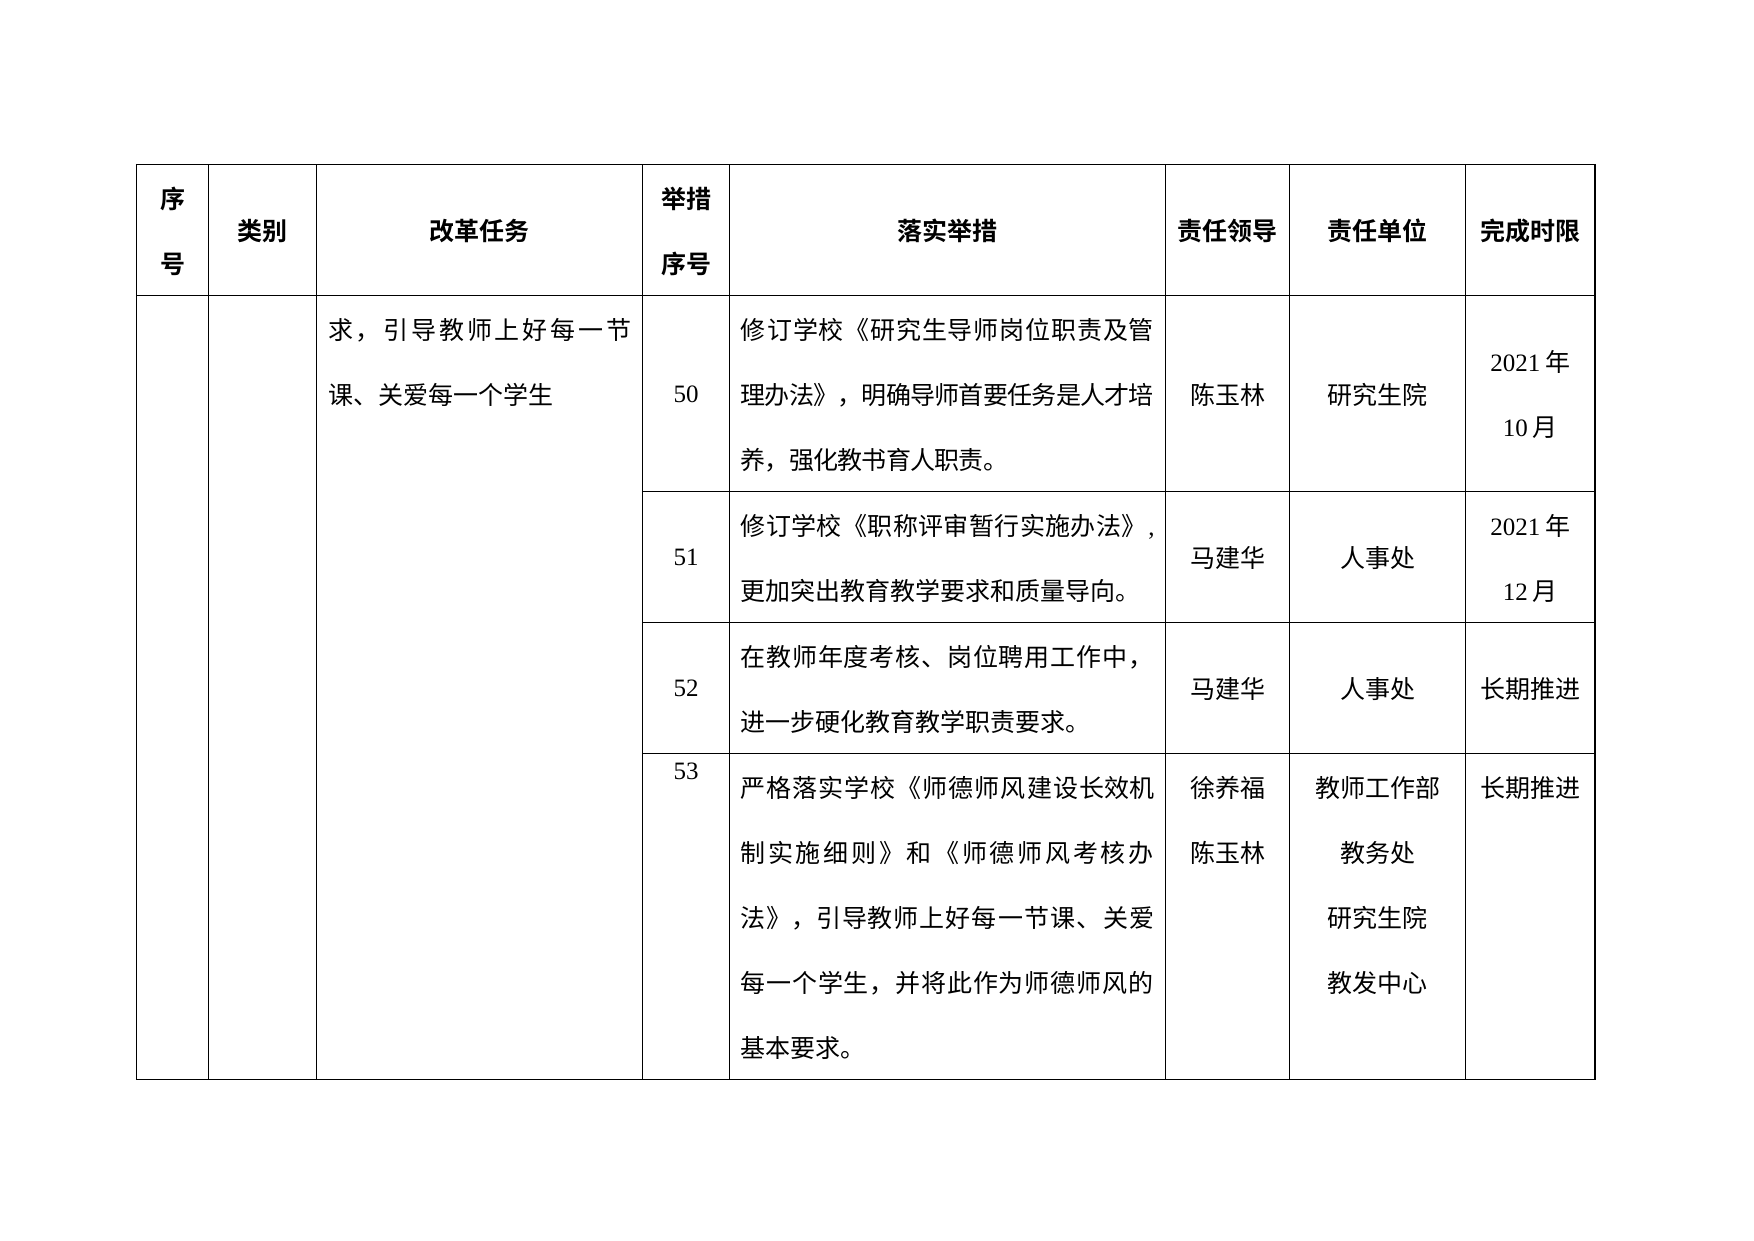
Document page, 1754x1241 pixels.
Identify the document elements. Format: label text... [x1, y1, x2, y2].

table_cell 修订学校《职称评审暂行实施办法》,更加突出教育教学要求和质量导向。 [730, 492, 1165, 622]
table_cell 2021年 12月 [1466, 492, 1594, 622]
table_cell 陈玉林 [1166, 296, 1289, 491]
table_cell 长期推进 [1466, 623, 1594, 753]
table_header 举措 序号 [643, 165, 729, 295]
table_cell 长期推进 [1466, 754, 1594, 1079]
table_cell 研究生院 [1290, 296, 1465, 491]
table_cell 50 [643, 296, 729, 491]
table_cell 徐养福 陈玉林 [1166, 754, 1289, 1079]
table_cell 2021年 10月 [1466, 296, 1594, 491]
table_cell 在教师年度考核、岗位聘用工作中，进一步硬化教育教学职责要求。 [730, 623, 1165, 753]
table_header 类别 [209, 165, 316, 295]
table_cell 马建华 [1166, 623, 1289, 753]
table_cell 修订学校《研究生导师岗位职责及管理办法》，明确导师首要任务是人才培养，强化教书育人职责。 [730, 296, 1165, 491]
table_header 完成时限 [1466, 165, 1594, 295]
table_cell 人事处 [1290, 623, 1465, 753]
table_header 改革任务 [317, 165, 642, 295]
table_cell 马建华 [1166, 492, 1289, 622]
table_cell 人事处 [1290, 492, 1465, 622]
table_cell 53 [643, 754, 729, 1079]
table_header 序号 [137, 165, 208, 295]
table_cell 教师工作部 教务处 研究生院 教发中心 [1290, 754, 1465, 1079]
table_header 落实举措 [730, 165, 1165, 295]
table_header 责任领导 [1166, 165, 1289, 295]
table_header 责任单位 [1290, 165, 1465, 295]
table_cell 严格落实学校《师德师风建设长效机制实施细则》和《师德师风考核办法》，引导教师上好每一节课、关爱每一个学生，并将此作为师德师风的基本要求。 [730, 754, 1165, 1079]
table_cell 52 [643, 623, 729, 753]
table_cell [317, 296, 642, 1079]
table_cell 51 [643, 492, 729, 622]
